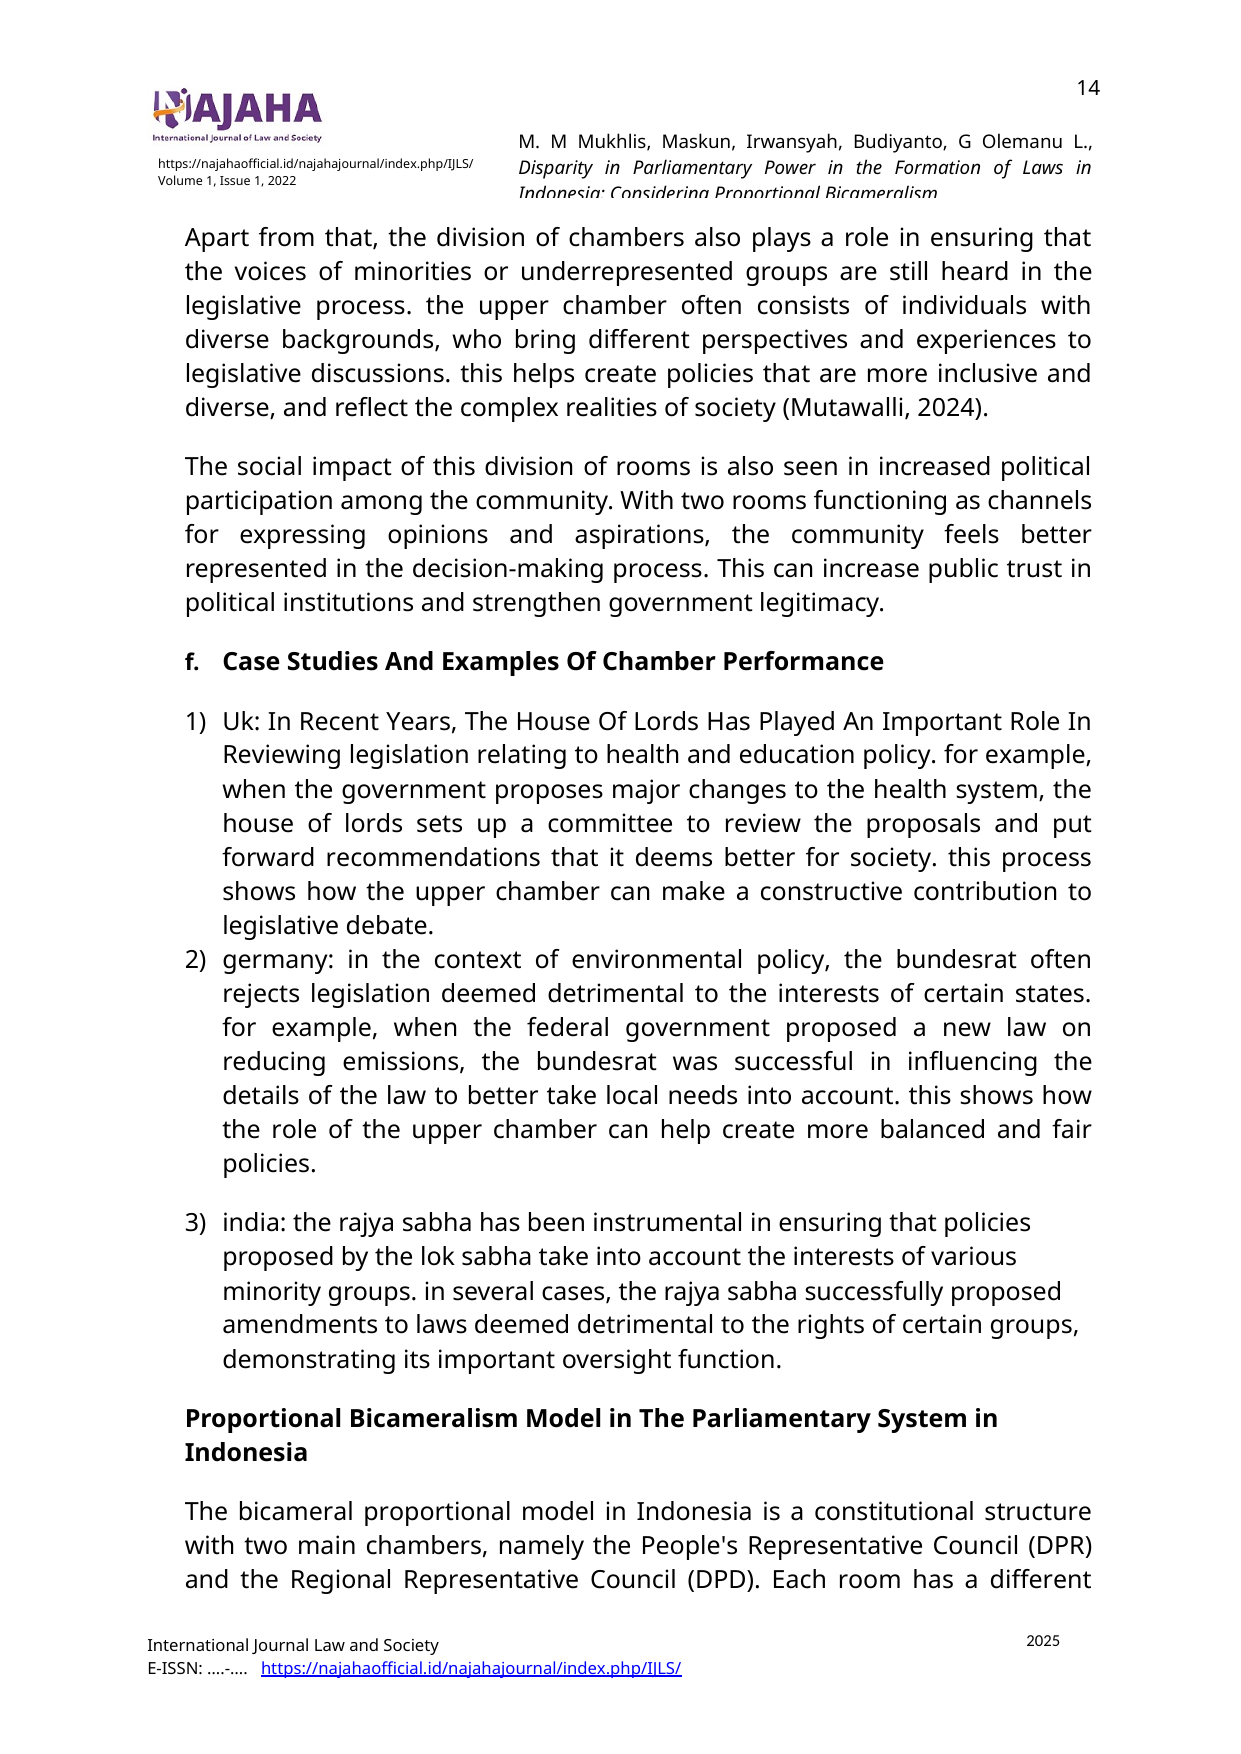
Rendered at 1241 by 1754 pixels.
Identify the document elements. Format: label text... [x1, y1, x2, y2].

subtitle Case Studies And Examples Of Chamber Performance [184, 644, 1093, 678]
subtitle india: the rajya sabha has been instrumental in ensuring that policies proposed by the lok sabha take into account the interests of various minority groups. in several cases, the rajya sabha successfully proposed amendments to laws deemed detrimental to the rights of certain groups, demonstrating its important oversight function. [184, 1205, 1093, 1375]
subtitle Apart from that, the division of chambers also plays a role in ensuring that the voices of minorities or underrepresented groups are still heard in the legislative process. the upper chamber often consists of individuals with diverse backgrounds, who bring different perspectives and experiences to legislative discussions. this helps create policies that are more inclusive and diverse, and reflect the complex realities of society (Mutawalli, 2024). [184, 219, 1093, 424]
subtitle The social impact of this division of rooms is also seen in increased political participation among the community. With two rooms functioning as channels for expressing opinions and aspirations, the community feels better represented in the decision-making process. This can increase public trust in political institutions and strengthen government legitimacy. [184, 449, 1093, 619]
list Uk: In Recent Years, The House Of Lords Has Played An Important Role In Reviewing legislation relating to health and education policy. for example, when the government proposes major changes to the health system, the house of lords sets up a committee to review the proposals and put forward recommendations that it deems better for society. this process shows how the upper chamber can make a constructive contribution to legislative debate. [184, 703, 1093, 942]
list germany: in the context of environmental policy, the bundesrat often rejects legislation deemed detrimental to the interests of certain states. for example, when the federal government proposed a new law on reducing emissions, the bundesrat was successful in influencing the details of the law to better take local needs into account. this shows how the role of the upper chamber can help create more balanced and fair policies. [184, 942, 1093, 1180]
subtitle Proportional Bicameralism Model in The Parliamentary System in Indonesia [184, 1400, 1093, 1468]
picture [147, 75, 327, 157]
